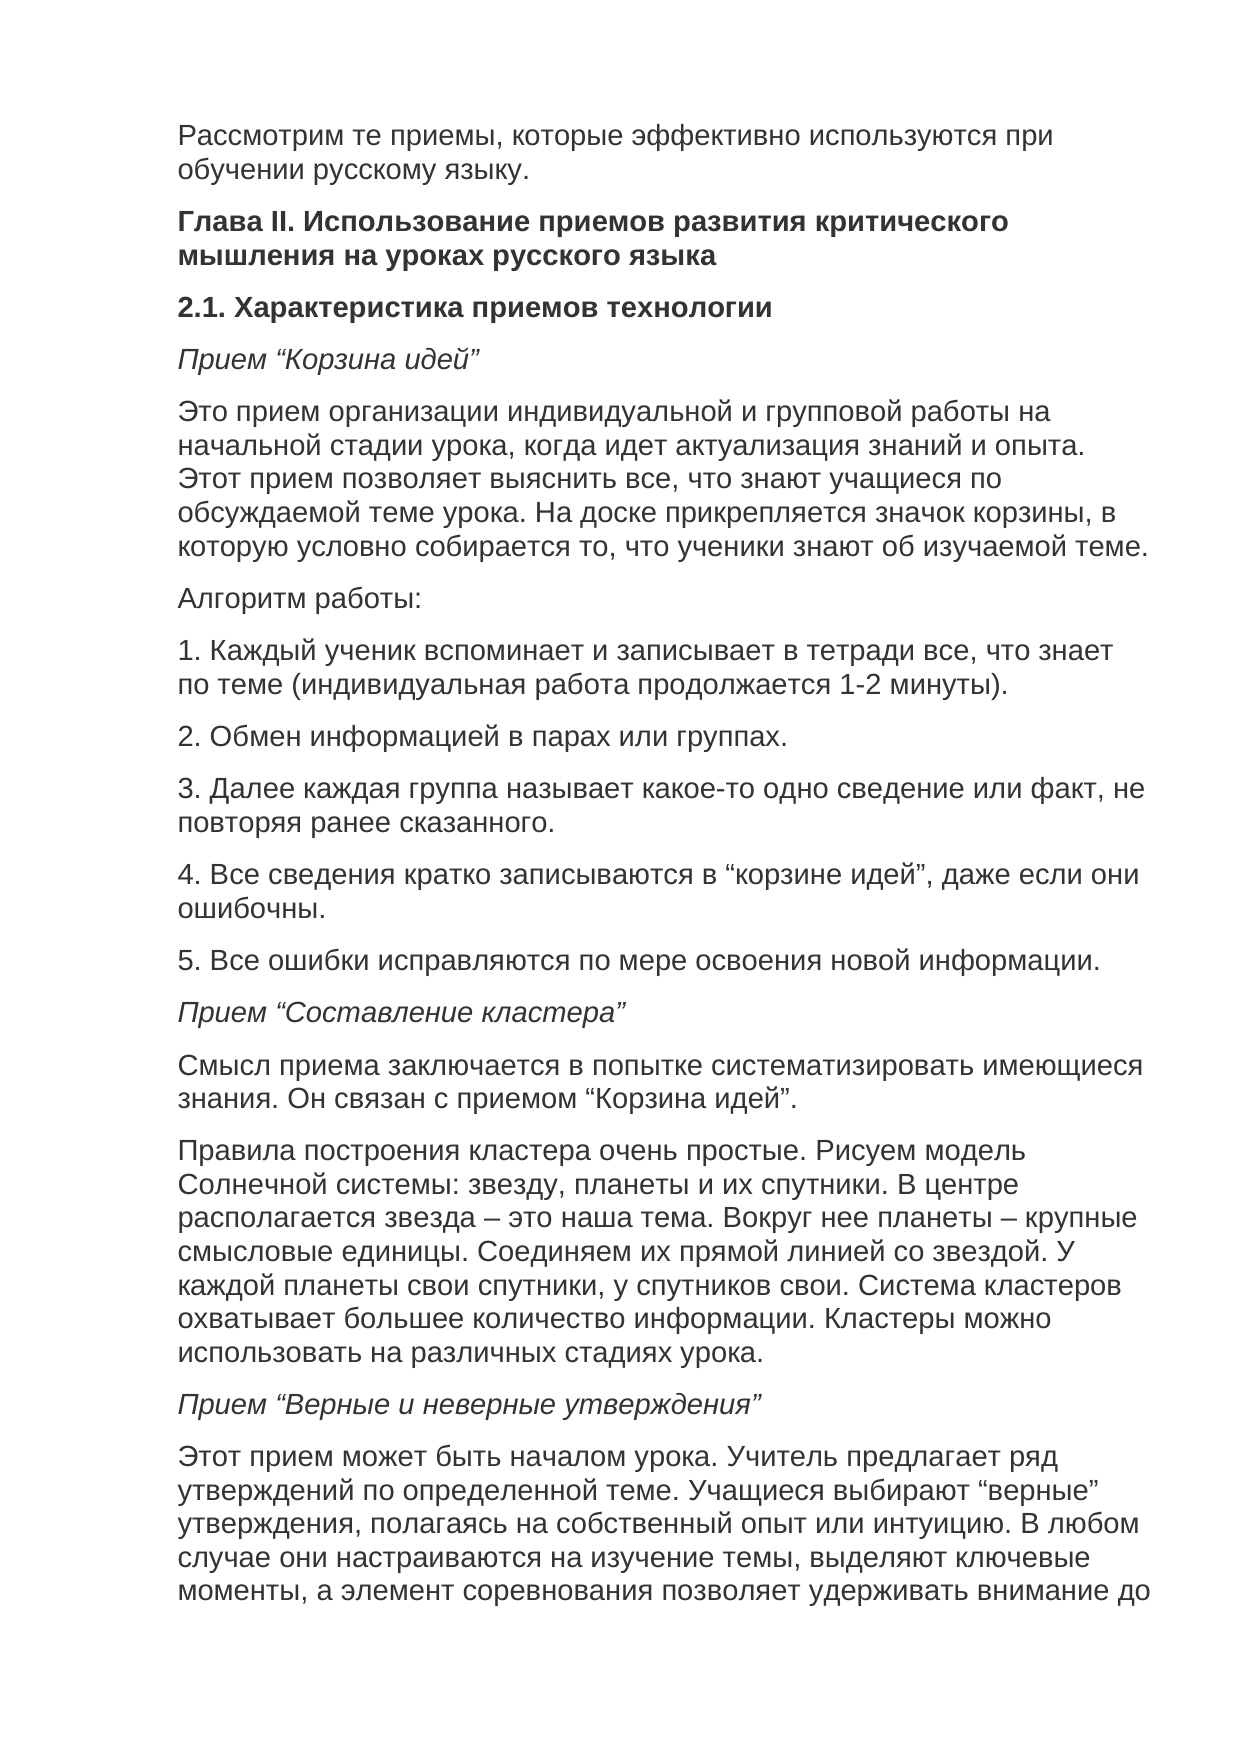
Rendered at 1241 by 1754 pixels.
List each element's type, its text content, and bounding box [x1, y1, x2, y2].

text Смысл приема заключается в попытке систематизировать имеющиеся знания. Он связан с приемом “Корзина идей”. [177, 1047, 1152, 1114]
text Прием “Составление кластера” [177, 995, 1152, 1029]
text Прием “Верные и неверные утверждения” [177, 1387, 1152, 1420]
text Рассмотрим те приемы, которые эффективно используются при обучении русскому языку. [177, 118, 1152, 185]
text Это прием организации индивидуальной и групповой работы на начальной стадии урока, когда идет актуализация знаний и опыта. Этот прием позволяет выяснить все, что знают учащиеся по обсуждаемой теме урока. На доске прикрепляется значок корзины, в которую условно собирается то, что ученики знают об изучаемой теме. [177, 394, 1152, 562]
text 2.1. Характеристика приемов технологии [177, 290, 1152, 323]
text 3. Далее каждая группа называет какое-то одно сведение или факт, не повторяя ранее сказанного. [177, 771, 1152, 838]
text 2. Обмен информацией в парах или группах. [177, 719, 1152, 752]
text 1. Каждый ученик вспоминает и записывает в тетради все, что знает по теме (индивидуальная работа продолжается 1-2 минуты). [177, 633, 1152, 700]
text 5. Все ошибки исправляются по мере освоения новой информации. [177, 943, 1152, 976]
text Глава II. Использование приемов развития критического мышления на уроках русского языка [177, 204, 1152, 271]
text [177, 1439, 1152, 1607]
text Прием “Корзина идей” [177, 342, 1152, 376]
text Правила построения кластера очень простые. Рисуем модель Солнечной системы: звезду, планеты и их спутники. В центре располагается звезда – это наша тема. Вокруг нее планеты – крупные смысловые единицы. Соединяем их прямой линией со звездой. У каждой планеты свои спутники, у спутников свои. Система кластеров охватывает большее количество информации. Кластеры можно использовать на различных стадиях урока. [177, 1133, 1152, 1368]
text 4. Все сведения кратко записываются в “корзине идей”, даже если они ошибочны. [177, 857, 1152, 924]
text Алгоритм работы: [177, 581, 1152, 614]
